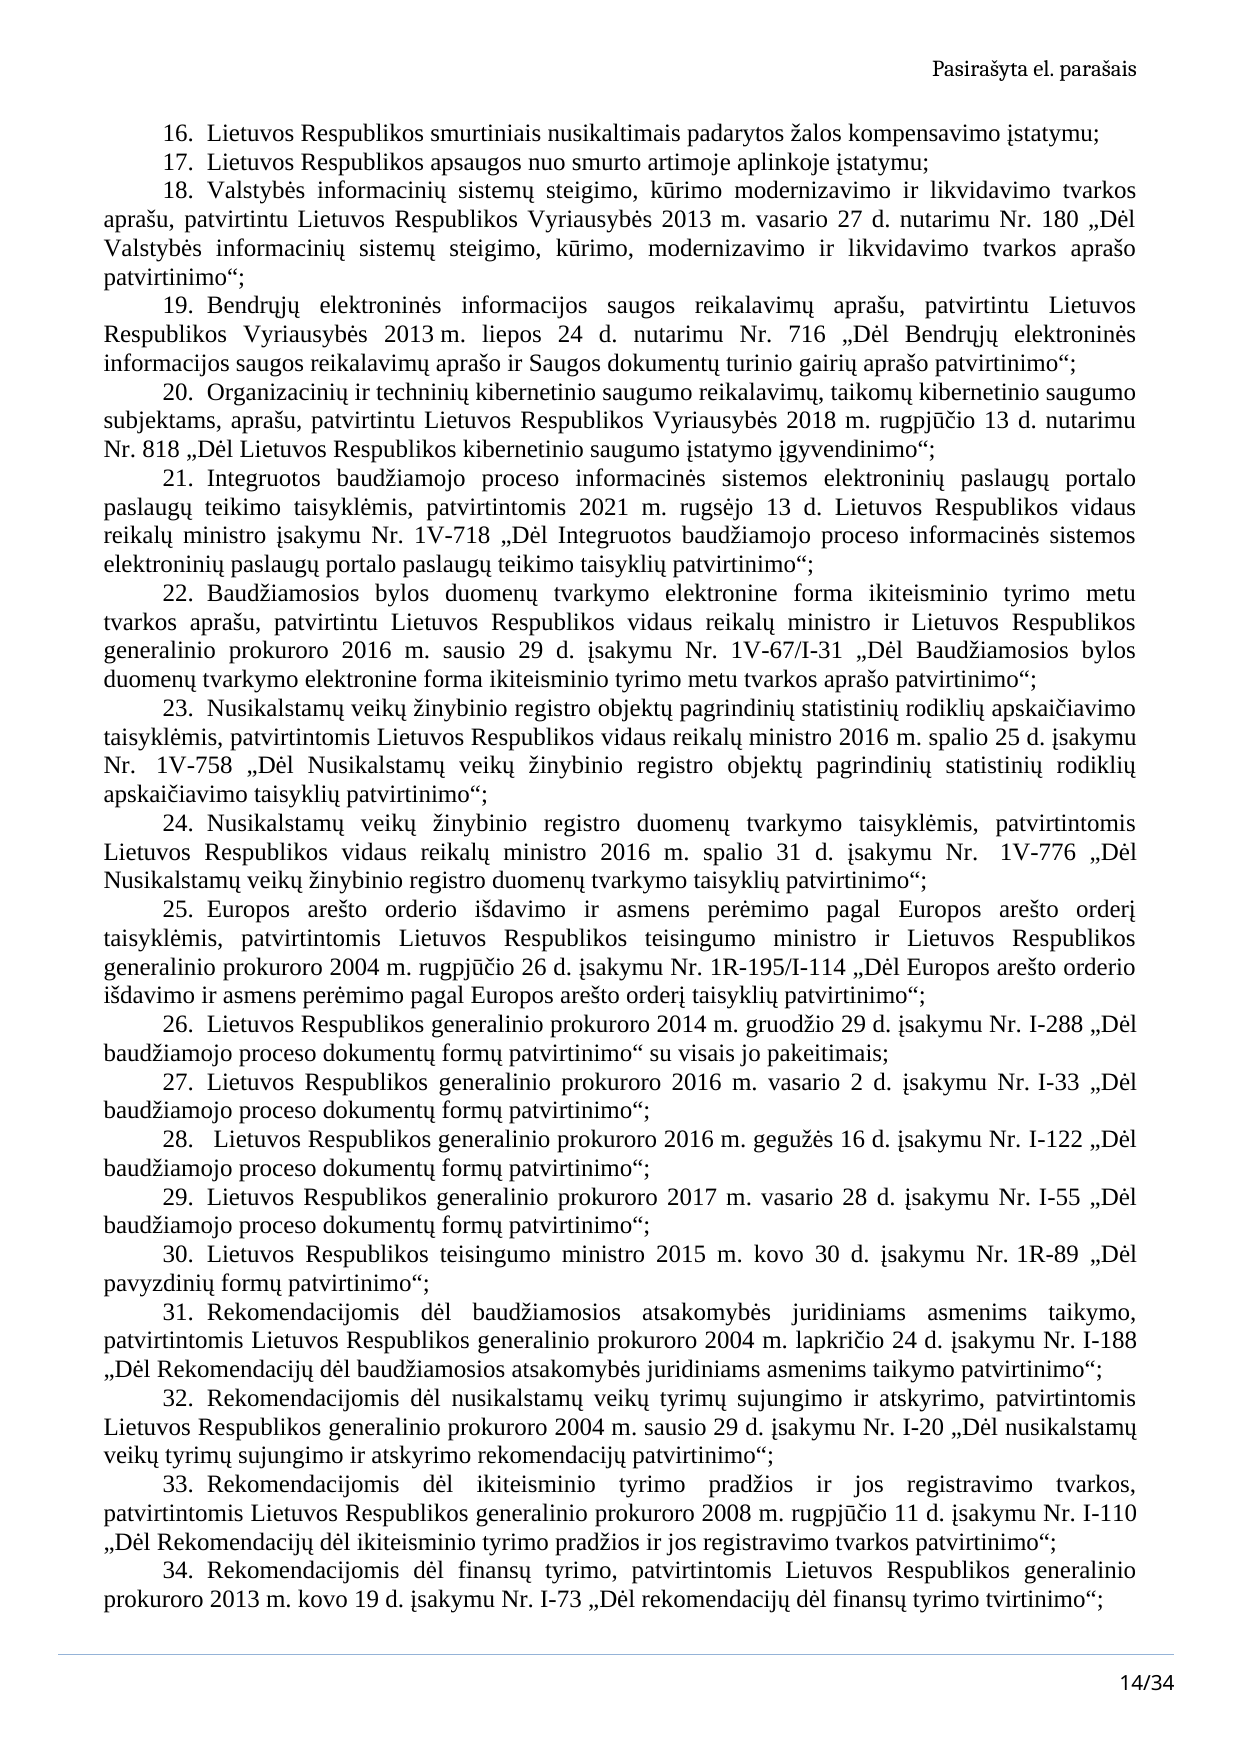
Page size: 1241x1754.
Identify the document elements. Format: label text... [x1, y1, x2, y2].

list Baudžiamosios bylos duomenų tvarkymo elektronine forma ikiteisminio tyrimo metu tvarkos aprašu, patvirtintu Lietuvos Respublikos vidaus reikalų ministro ir Lietuvos Respublikos generalinio prokuroro 2016 m. sausio 29 d. įsakymu Nr. 1V-67/I-31 „Dėl Baudžiamosios bylos duomenų tvarkymo elektronine forma ikiteisminio tyrimo metu tvarkos aprašo patvirtinimo“; [103, 578, 1137, 693]
list Bendrųjų elektroninės informacijos saugos reikalavimų aprašu, patvirtintu Lietuvos Respublikos Vyriausybės 2013 m. liepos 24 d. nutarimu Nr. 716 „Dėl Bendrųjų elektroninės informacijos saugos reikalavimų aprašo ir Saugos dokumentų turinio gairių aprašo patvirtinimo“; [103, 291, 1137, 377]
list Rekomendacijomis dėl nusikalstamų veikų tyrimų sujungimo ir atskyrimo, patvirtintomis Lietuvos Respublikos generalinio prokuroro 2004 m. sausio 29 d. įsakymu Nr. I-20 „Dėl nusikalstamų veikų tyrimų sujungimo ir atskyrimo rekomendacijų patvirtinimo“; [103, 1383, 1137, 1469]
list Integruotos baudžiamojo proceso informacinės sistemos elektroninių paslaugų portalo paslaugų teikimo taisyklėmis, patvirtintomis 2021 m. rugsėjo 13 d. Lietuvos Respublikos vidaus reikalų ministro įsakymu Nr. 1V-718 „Dėl Integruotos baudžiamojo proceso informacinės sistemos elektroninių paslaugų portalo paslaugų teikimo taisyklių patvirtinimo“; [103, 463, 1137, 578]
list Europos arešto orderio išdavimo ir asmens perėmimo pagal Europos arešto orderį taisyklėmis, patvirtintomis Lietuvos Respublikos teisingumo ministro ir Lietuvos Respublikos generalinio prokuroro 2004 m. rugpjūčio 26 d. įsakymu Nr. 1R-195/I-114 „Dėl Europos arešto orderio išdavimo ir asmens perėmimo pagal Europos arešto orderį taisyklių patvirtinimo“; [103, 894, 1137, 1009]
list Rekomendacijomis dėl baudžiamosios atsakomybės juridiniams asmenims taikymo, patvirtintomis Lietuvos Respublikos generalinio prokuroro 2004 m. lapkričio 24 d. įsakymu Nr. I-188 „Dėl Rekomendacijų dėl baudžiamosios atsakomybės juridiniams asmenims taikymo patvirtinimo“; [103, 1297, 1137, 1383]
list Lietuvos Respublikos generalinio prokuroro 2016 m. gegužės 16 d. įsakymu Nr. I-122 „Dėl baudžiamojo proceso dokumentų formų patvirtinimo“; [103, 1124, 1137, 1182]
list Lietuvos Respublikos generalinio prokuroro 2014 m. gruodžio 29 d. įsakymu Nr. I-288 „Dėl baudžiamojo proceso dokumentų formų patvirtinimo“ su visais jo pakeitimais; [103, 1009, 1137, 1067]
list Organizacinių ir techninių kibernetinio saugumo reikalavimų, taikomų kibernetinio saugumo subjektams, aprašu, patvirtintu Lietuvos Respublikos Vyriausybės 2018 m. rugpjūčio 13 d. nutarimu Nr. 818 „Dėl Lietuvos Respublikos kibernetinio saugumo įstatymo įgyvendinimo“; [103, 377, 1137, 463]
list Nusikalstamų veikų žinybinio registro objektų pagrindinių statistinių rodiklių apskaičiavimo taisyklėmis, patvirtintomis Lietuvos Respublikos vidaus reikalų ministro 2016 m. spalio 25 d. įsakymu Nr. 1V-758 „Dėl Nusikalstamų veikų žinybinio registro objektų pagrindinių statistinių rodiklių apskaičiavimo taisyklių patvirtinimo“; [103, 693, 1137, 808]
list Lietuvos Respublikos teisingumo ministro 2015 m. kovo 30 d. įsakymu Nr. 1R-89 „Dėl pavyzdinių formų patvirtinimo“; [103, 1239, 1137, 1297]
list Valstybės informacinių sistemų steigimo, kūrimo modernizavimo ir likvidavimo tvarkos aprašu, patvirtintu Lietuvos Respublikos Vyriausybės 2013 m. vasario 27 d. nutarimu Nr. 180 „Dėl Valstybės informacinių sistemų steigimo, kūrimo, modernizavimo ir likvidavimo tvarkos aprašo patvirtinimo“; [103, 176, 1137, 291]
list Lietuvos Respublikos generalinio prokuroro 2017 m. vasario 28 d. įsakymu Nr. I-55 „Dėl baudžiamojo proceso dokumentų formų patvirtinimo“; [103, 1182, 1137, 1239]
list Lietuvos Respublikos generalinio prokuroro 2016 m. vasario 2 d. įsakymu Nr. I-33 „Dėl baudžiamojo proceso dokumentų formų patvirtinimo“; [103, 1067, 1137, 1124]
list Rekomendacijomis dėl ikiteisminio tyrimo pradžios ir jos registravimo tvarkos, patvirtintomis Lietuvos Respublikos generalinio prokuroro 2008 m. rugpjūčio 11 d. įsakymu Nr. I-110 „Dėl Rekomendacijų dėl ikiteisminio tyrimo pradžios ir jos registravimo tvarkos patvirtinimo“; [103, 1469, 1137, 1556]
list Nusikalstamų veikų žinybinio registro duomenų tvarkymo taisyklėmis, patvirtintomis Lietuvos Respublikos vidaus reikalų ministro 2016 m. spalio 31 d. įsakymu Nr. 1V-776 „Dėl Nusikalstamų veikų žinybinio registro duomenų tvarkymo taisyklių patvirtinimo“; [103, 808, 1137, 894]
list Lietuvos Respublikos smurtiniais nusikaltimais padarytos žalos kompensavimo įstatymu; [103, 118, 1137, 147]
list Lietuvos Respublikos apsaugos nuo smurto artimoje aplinkoje įstatymu; [103, 147, 1137, 176]
list Rekomendacijomis dėl finansų tyrimo, patvirtintomis Lietuvos Respublikos generalinio prokuroro 2013 m. kovo 19 d. įsakymu Nr. I-73 „Dėl rekomendacijų dėl finansų tyrimo tvirtinimo“; [103, 1556, 1137, 1613]
